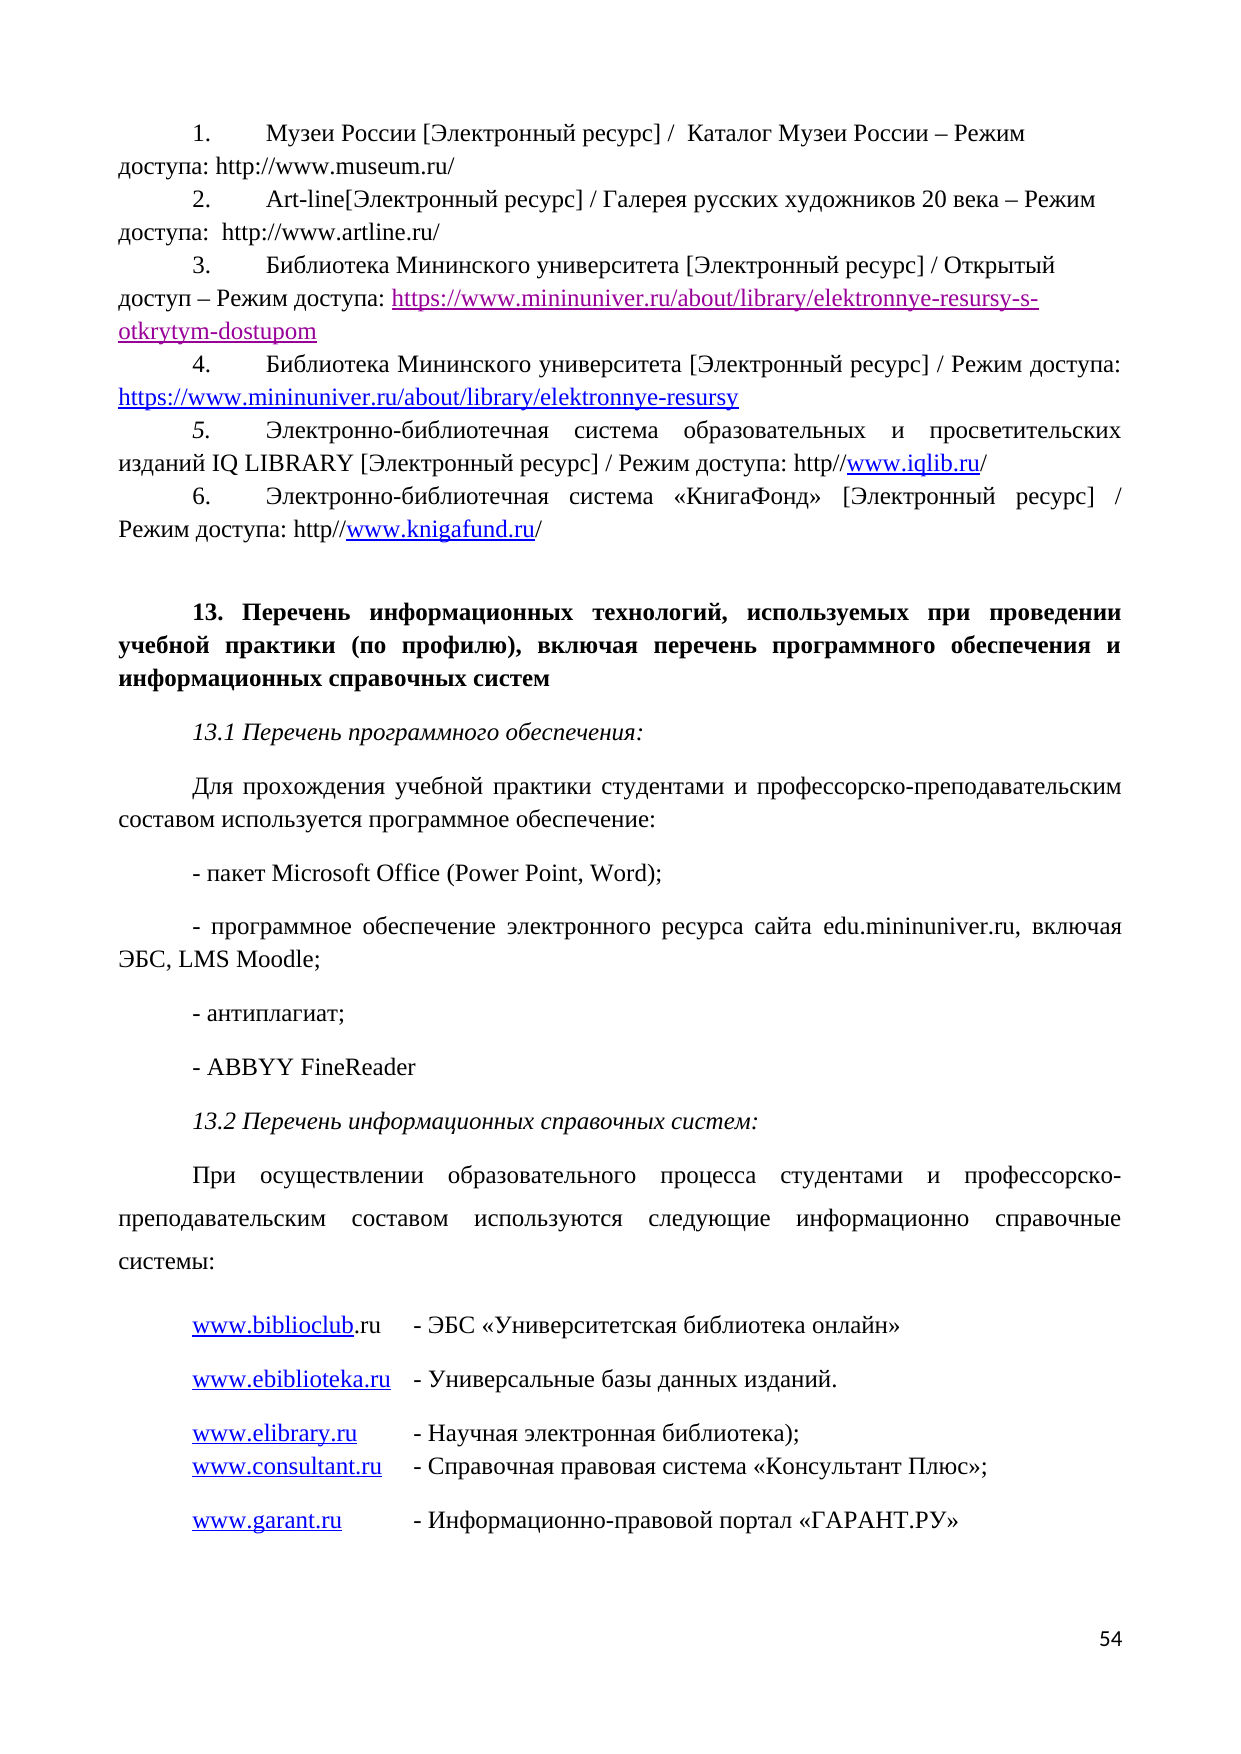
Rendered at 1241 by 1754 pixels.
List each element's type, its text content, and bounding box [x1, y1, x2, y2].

text 13. Перечень информационных технологий, используемых при проведении учебной практики (по профилю), включая перечень программного обеспечения и информационных справочных систем [118, 597, 1122, 692]
text 6. Электронно-библиотечная система «КнигаФонд» [Электронный ресурс] / Режим доступа: http//www.knigafund.ru/ [118, 481, 1122, 543]
text www.consultant.ru - Cправочная правовая система «Консультант Плюс»; [118, 1451, 1122, 1479]
text Для прохождения учебной практики студентами и профессорско-преподавательским составом используется программное обеспечение: [118, 771, 1122, 832]
text 3. Библиотека Мининского университета [Электронный ресурс] / Открытый доступ – Режим доступа: https://www.mininuniver.ru/about/library/elektronnye-resursy-s-otkrytym-dostupom [118, 250, 1122, 345]
text www.elibrary.ru - Научная электронная библиотека); [118, 1418, 1122, 1447]
text При осуществлении образовательного процесса студентами и профессорско-преподавательским составом используются следующие информационно справочные системы: [118, 1160, 1122, 1275]
text - программное обеспечение электронного ресурса сайта edu.mininuniver.ru, включая ЭБС, LMS Moodle; [118, 911, 1122, 973]
text 4. Библиотека Мининского университета [Электронный ресурс] / Режим доступа: https://www.mininuniver.ru/about/library/elektronnye-resursy [118, 349, 1122, 411]
text - пакет Microsoft Office (Power Point, Word); [118, 858, 1122, 886]
text www.ebiblioteka.ru - Универсальные базы данных изданий. [118, 1364, 1122, 1393]
text www.biblioclub.ru - ЭБС «Университетская библиотека онлайн» [118, 1310, 1122, 1339]
text 1. Музеи России [Электронный ресурс] / Каталог Музеи России – Режим доступа: http://www.museum.ru/ [118, 118, 1122, 180]
text 13.1 Перечень программного обеспечения: [118, 717, 1122, 746]
text www.garant.ru - Информационно-правовой портал «ГАРАНТ.РУ» [118, 1505, 1122, 1533]
text 13.2 Перечень информационных справочных систем: [118, 1106, 1122, 1135]
text 5. Электронно-библиотечная система образовательных и просветительских изданий IQ LIBRARY [Электронный ресурс] / Режим доступа: http//www.iqlib.ru/ [118, 415, 1122, 477]
text 2. Аrt-line[Электронный ресурс] / Галерея русских художников 20 века – Режим доступа: http://www.artline.ru/ [118, 184, 1122, 246]
text - ABBYY FineReader [118, 1052, 1122, 1081]
text - антиплагиат; [118, 998, 1122, 1027]
